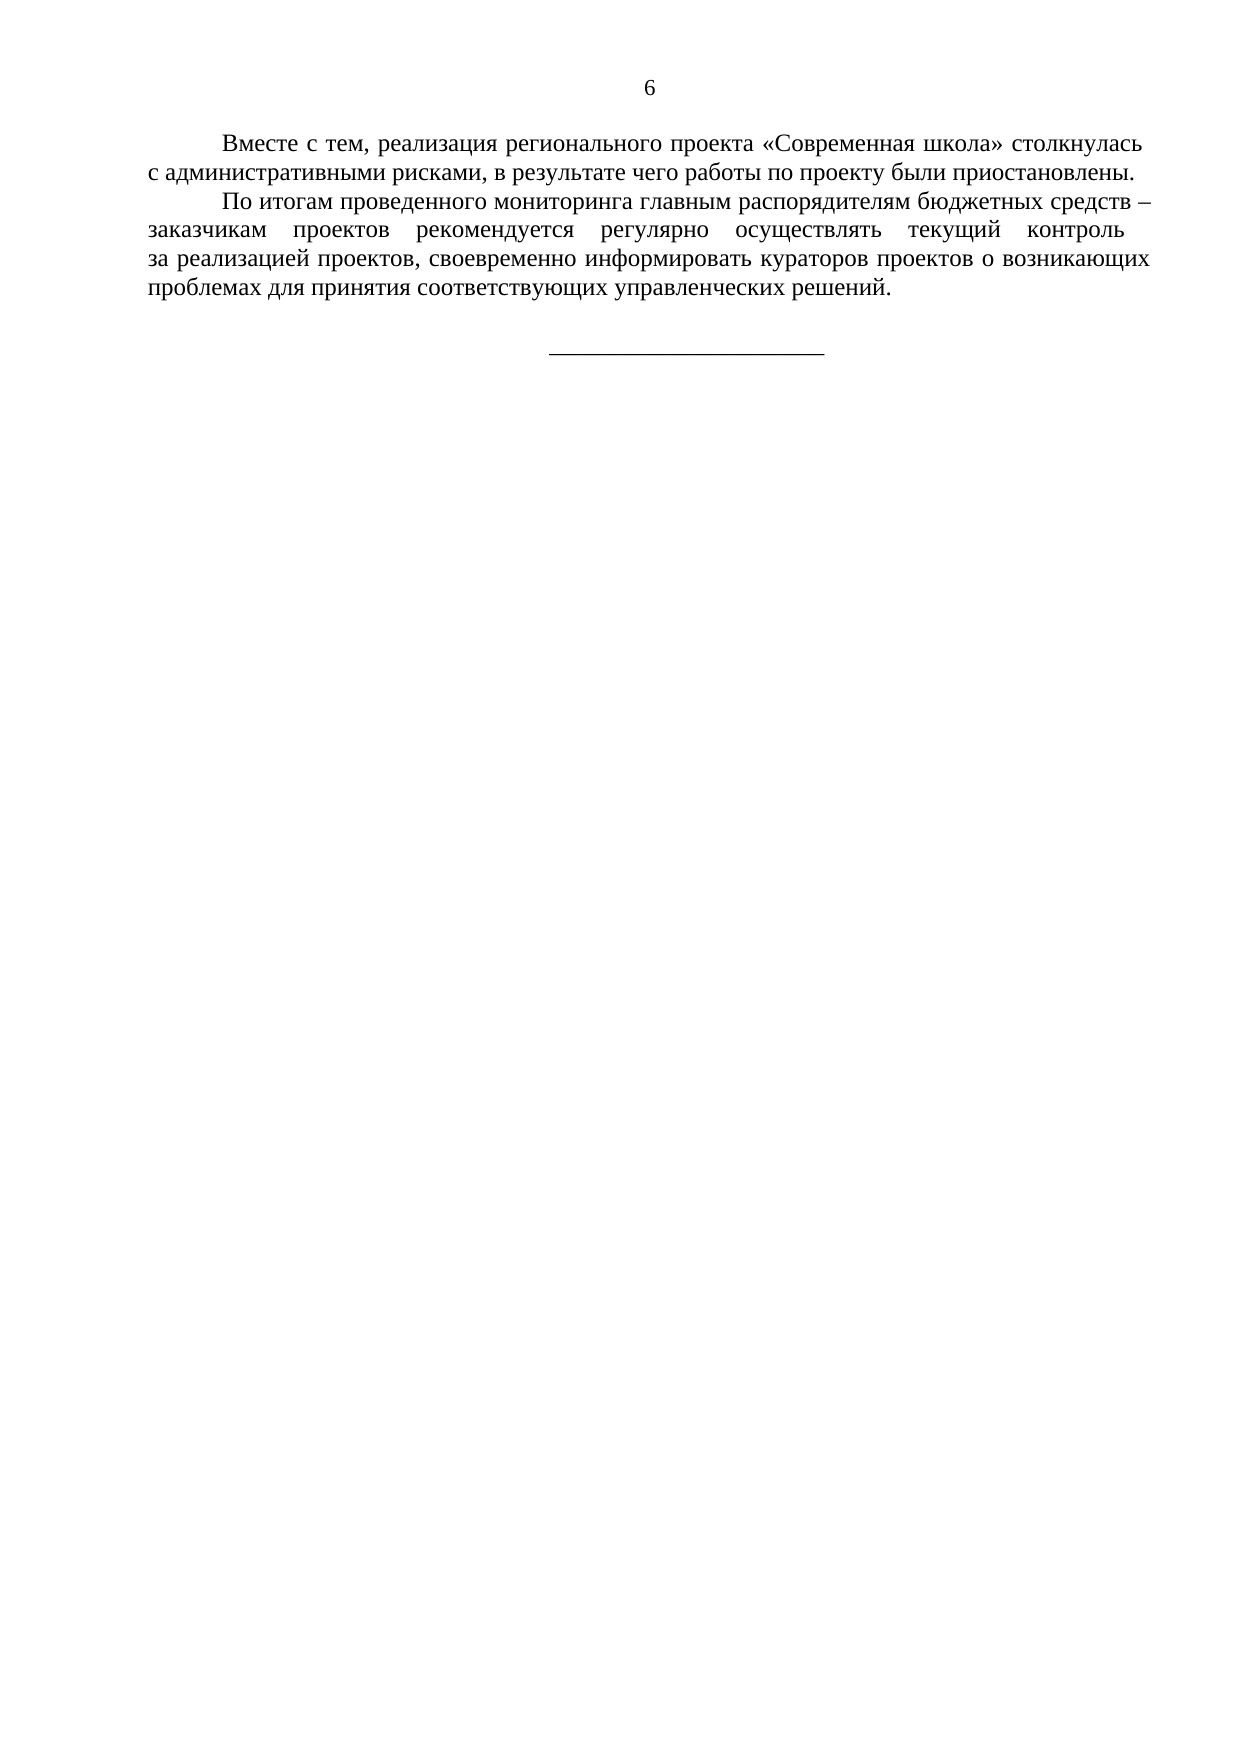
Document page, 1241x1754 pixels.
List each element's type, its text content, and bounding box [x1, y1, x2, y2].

text По итогам проведенного мониторинга главным распорядителям бюджетных средств – заказчикам проектов рекомендуется регулярно осуществлять текущий контроль за реализацией проектов, своевременно информировать кураторов проектов о возникающих проблемах для принятия соответствующих управленческих решений. [148, 186, 1152, 301]
text ______________________ [148, 329, 1152, 358]
text Вместе с тем, реализация регионального проекта «Современная школа» столкнулась с административными рисками, в результате чего работы по проекту были приостановлены. [148, 128, 1152, 186]
